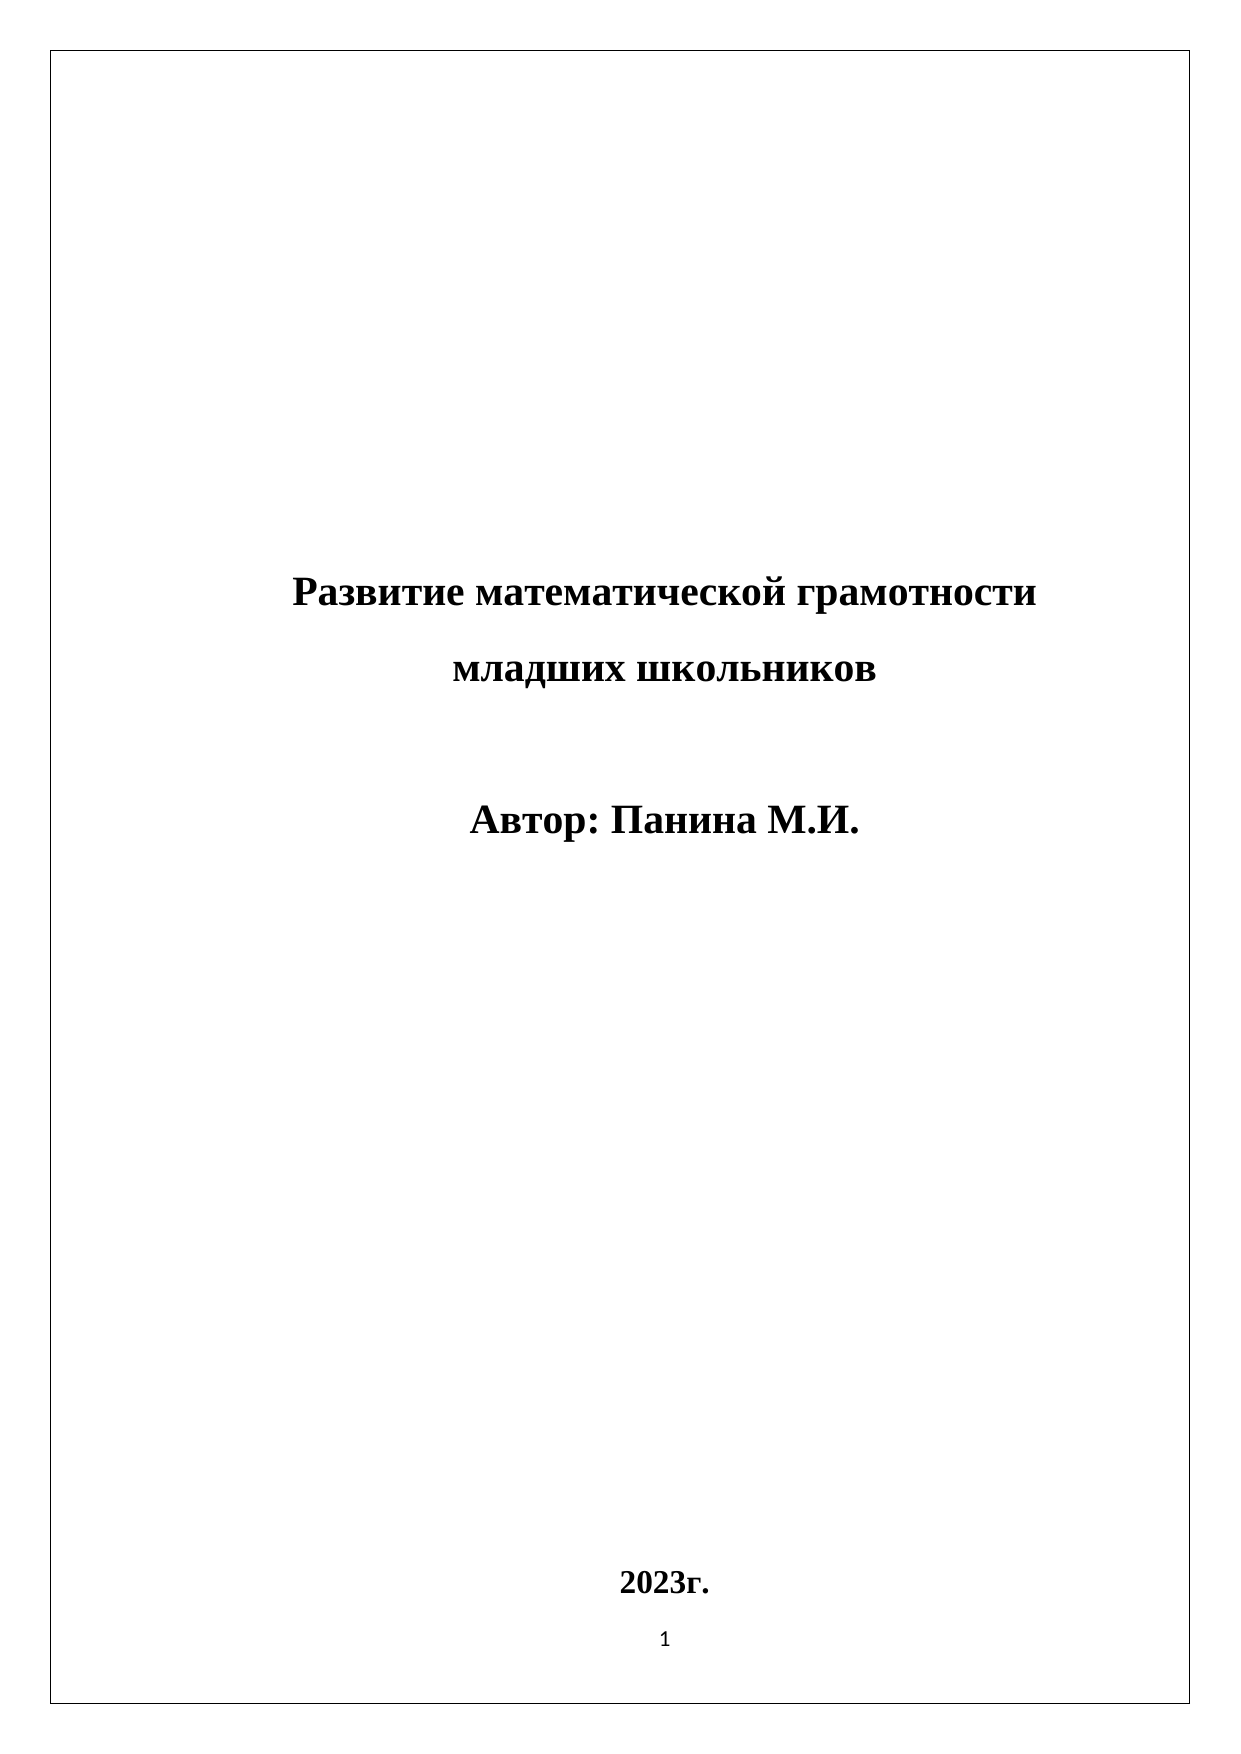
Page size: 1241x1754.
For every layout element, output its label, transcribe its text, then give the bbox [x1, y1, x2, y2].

text Развитие математической грамотности [177, 567, 1152, 615]
text младших школьников [177, 643, 1152, 691]
text Автор: Панина М.И. [177, 794, 1152, 842]
text 2023г. [177, 1562, 1152, 1601]
